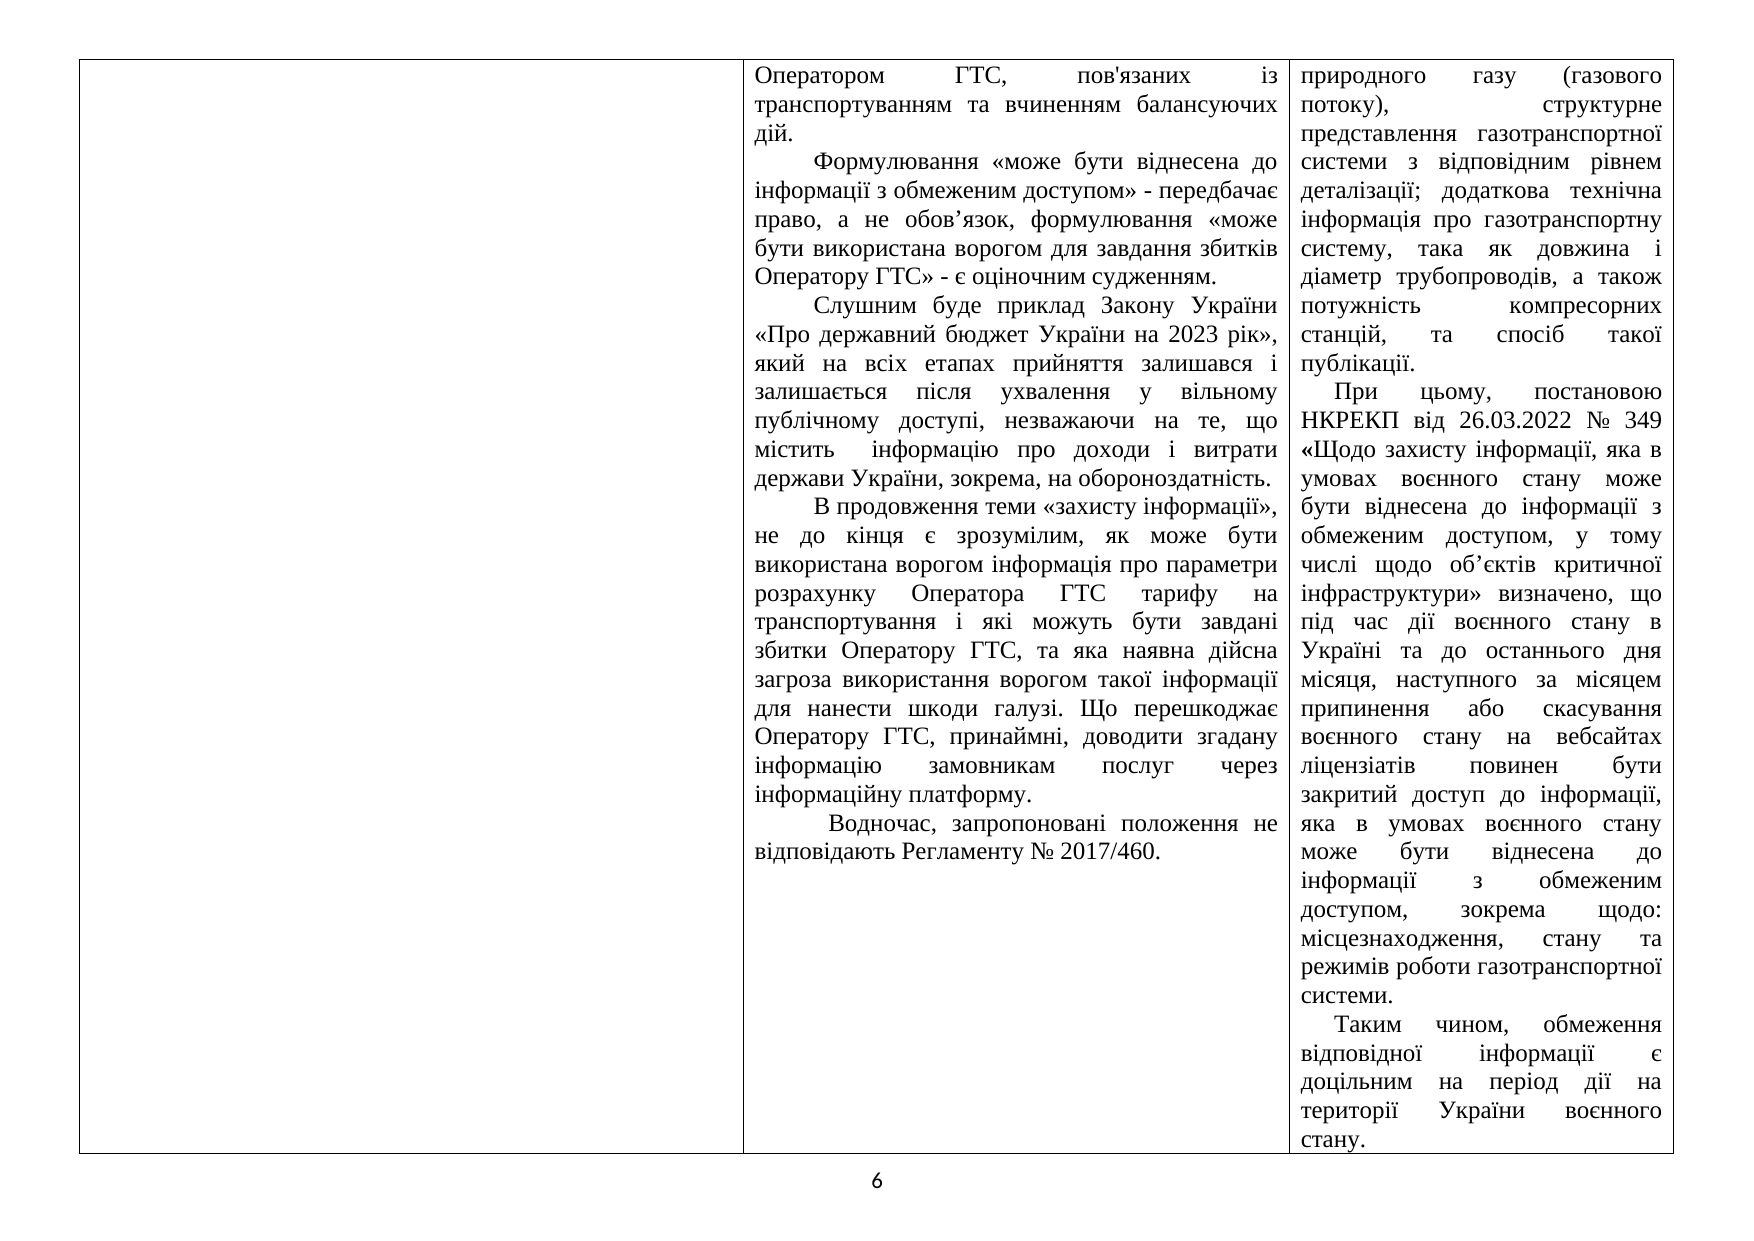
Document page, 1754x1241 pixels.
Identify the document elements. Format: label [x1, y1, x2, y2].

table_cell [744, 60, 1289, 1153]
table_cell [1290, 60, 1673, 1153]
table_cell [80, 60, 743, 1153]
